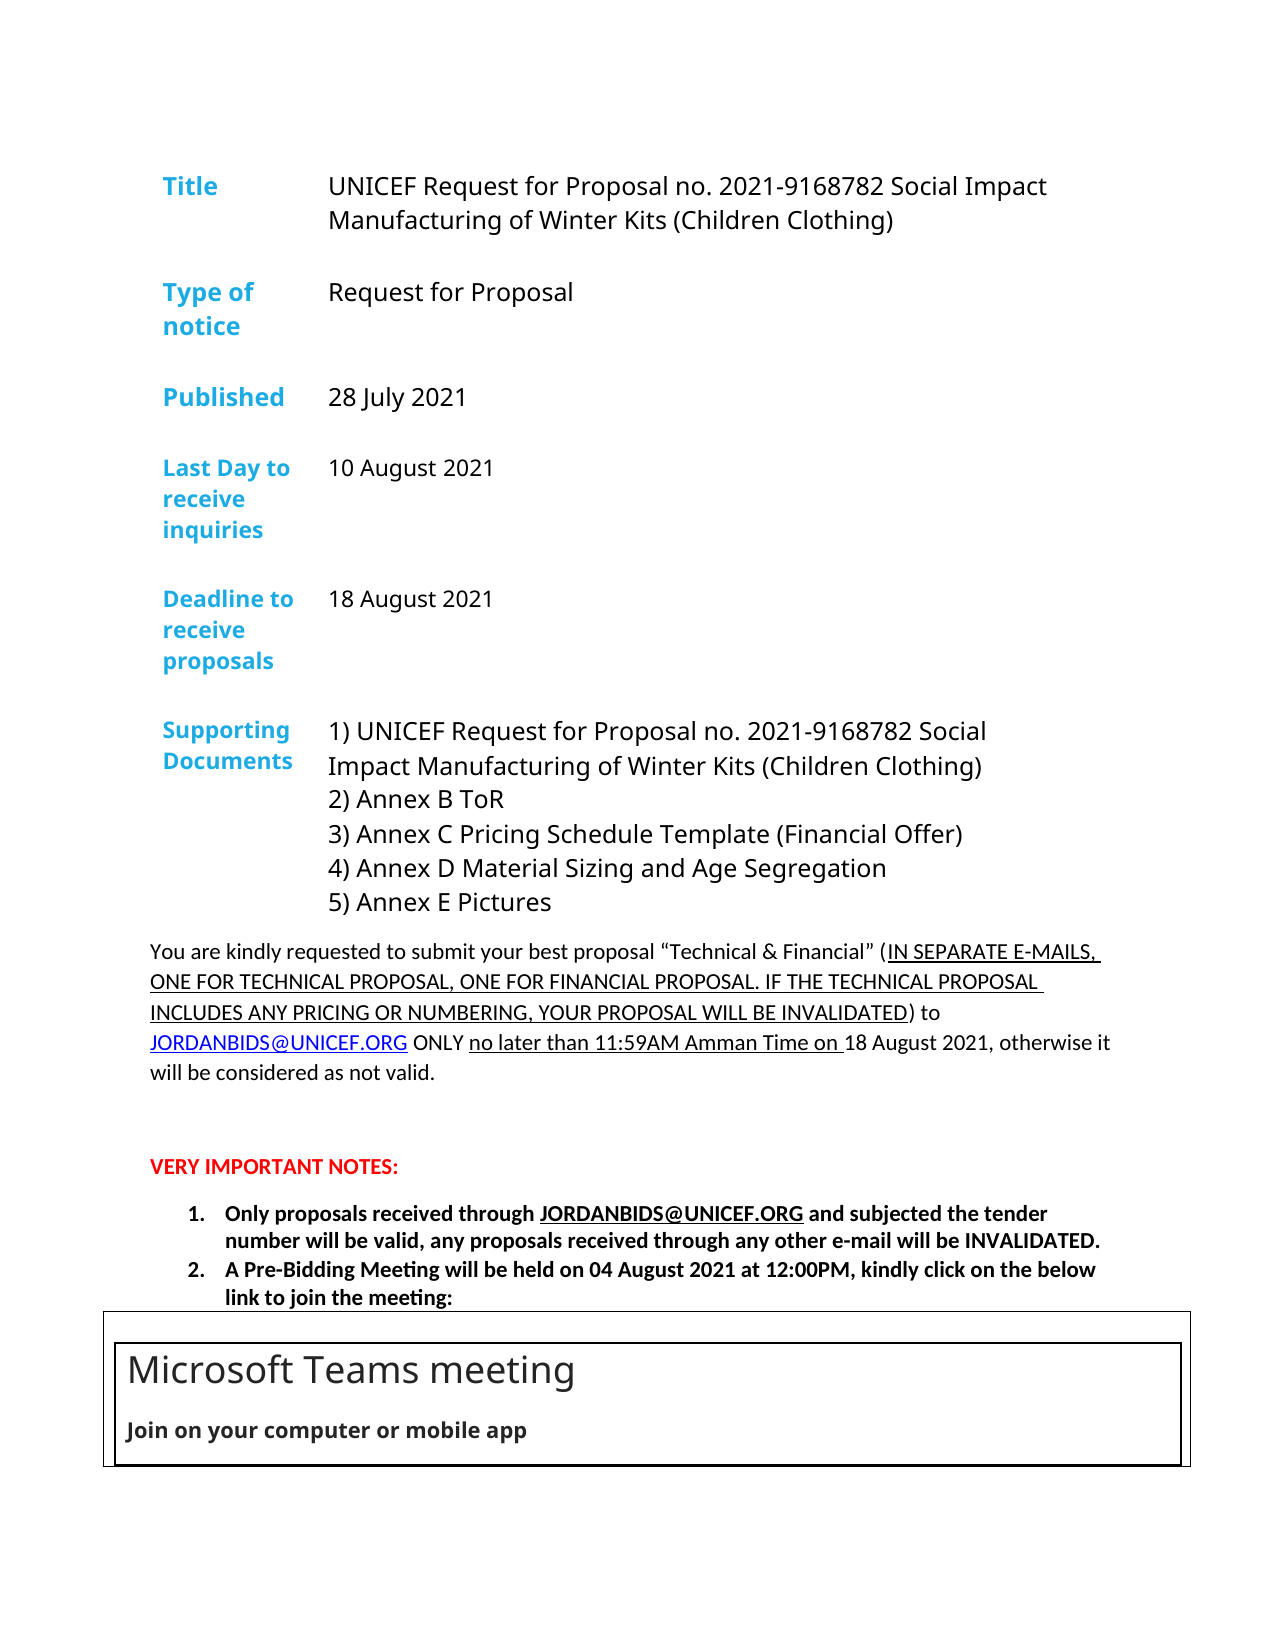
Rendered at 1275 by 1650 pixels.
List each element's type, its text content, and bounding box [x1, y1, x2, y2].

table_cell Type of notice [150, 256, 315, 361]
table_cell 1) UNICEF Request for Proposal no. 2021-9168782 Social Impact Manufacturing of Winter Kits (Children Clothing) 2) Annex B ToR 3) Annex C Pricing Schedule Template (Financial Offer) 4) Annex D Material Sizing and Age Segregation 5) Annex E Pictures [315, 695, 1087, 937]
table_cell Deadline to receive proposals [150, 564, 315, 695]
table_header Title [150, 150, 315, 256]
table_header [104, 1312, 1190, 1466]
text You are kindly requested to submit your best proposal “Technical & Financial” (IN SEPARATE E-MAILS, ONE FOR TECHNICAL PROPOSAL, ONE FOR FINANCIAL PROPOSAL. IF THE TECHNICAL PROPOSAL INCLUDES ANY PRICING OR NUMBERING, YOUR PROPOSAL WILL BE INVALIDATED) to JORDANBIDS@UNICEF.ORG ONLY no later than 11:59AM Amman Time on 18 August 2021, otherwise it will be considered as not valid. [150, 937, 1125, 1086]
table_cell 10 August 2021 [315, 433, 1087, 564]
text VERY IMPORTANT NOTES: [150, 1152, 1125, 1180]
table_cell 28 July 2021 [315, 361, 1087, 433]
table_cell Request for Proposal [315, 256, 1087, 361]
list A Pre-Bidding Meeting will be held on 04 August 2021 at 12:00PM, kindly click on the below link to join the meeting: [187, 1255, 1125, 1311]
table_cell Published [150, 361, 315, 433]
table_cell Supporting Documents [150, 695, 315, 937]
table_header UNICEF Request for Proposal no. 2021-9168782 Social Impact Manufacturing of Winter Kits (Children Clothing) [315, 150, 1087, 256]
table_cell Last Day to receive inquiries [150, 433, 315, 564]
list Only proposals received through JORDANBIDS@UNICEF.ORG and subjected the tender number will be valid, any proposals received through any other e-mail will be INVALIDATED. [187, 1199, 1125, 1255]
table_cell 18 August 2021 [315, 564, 1087, 695]
